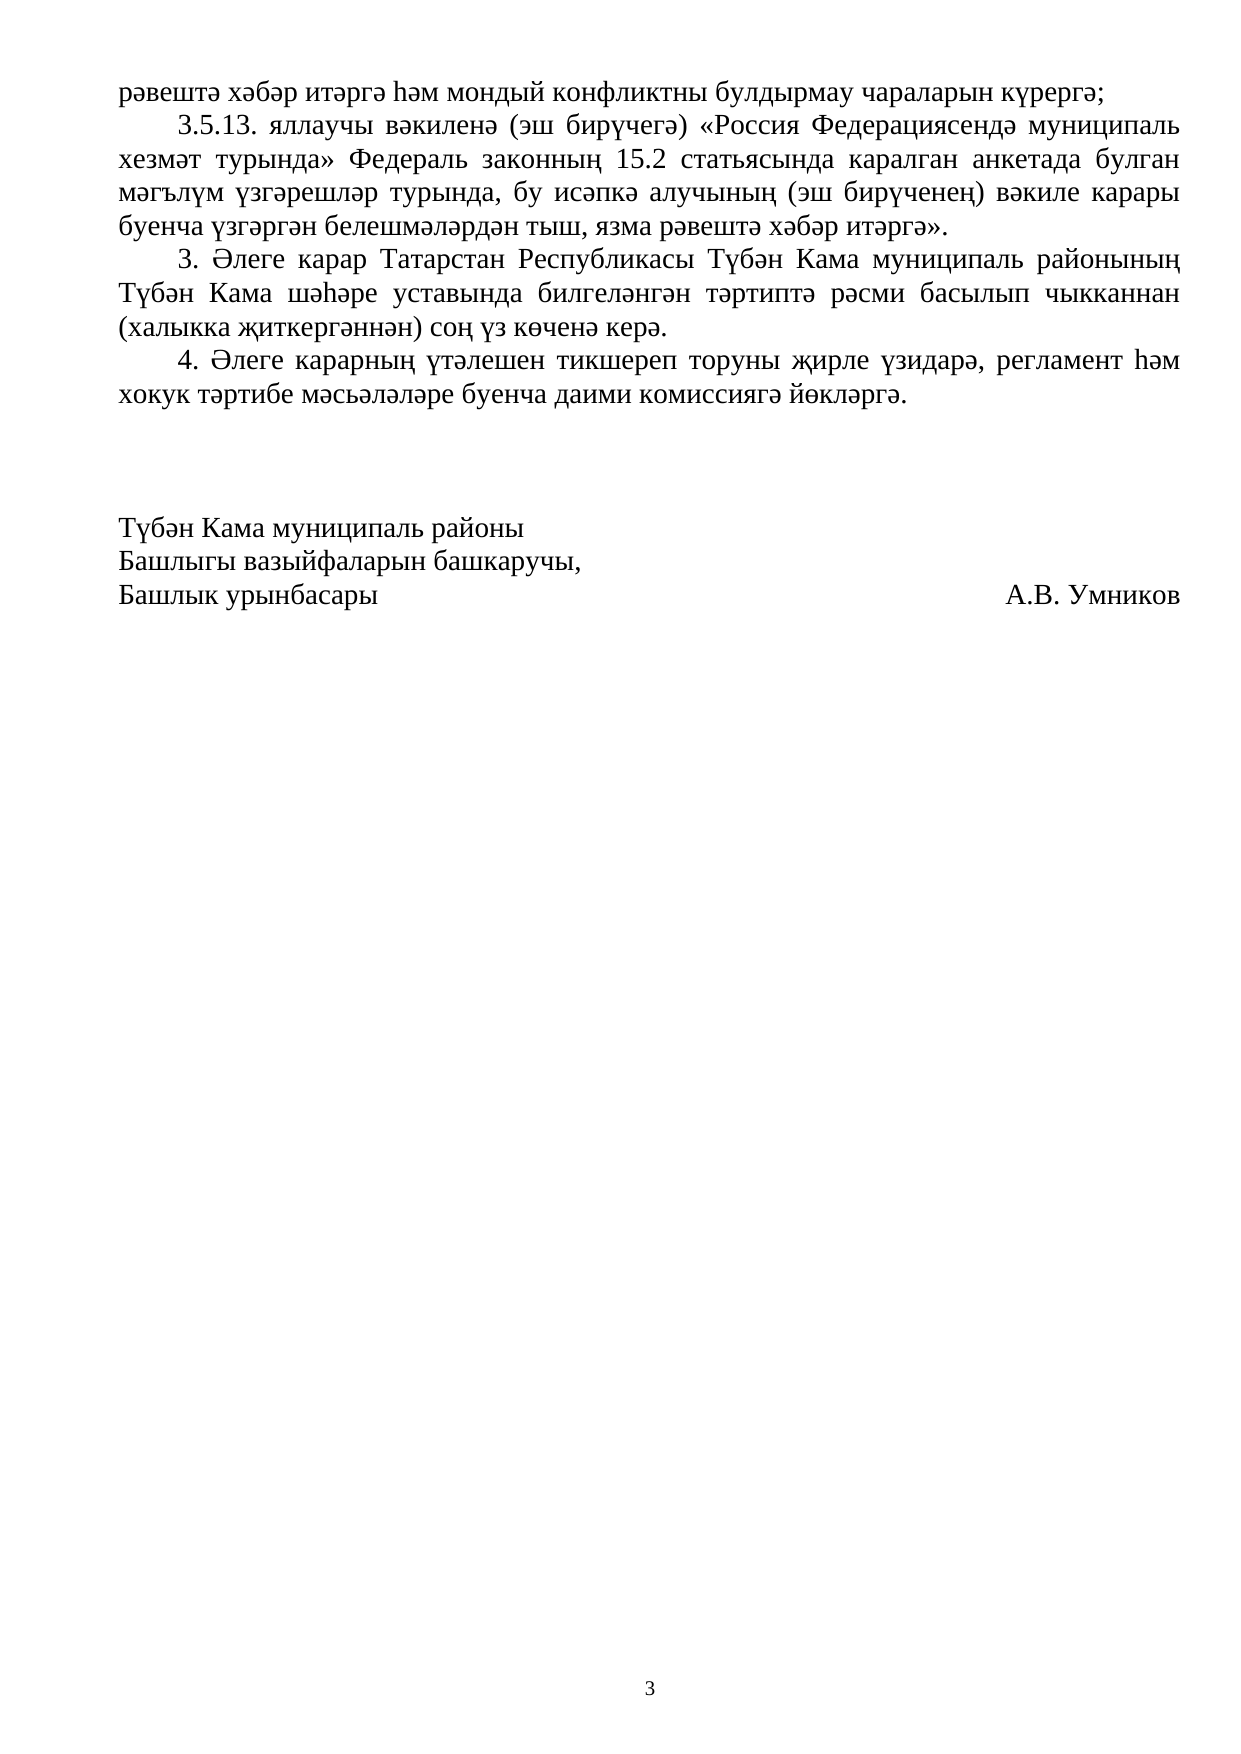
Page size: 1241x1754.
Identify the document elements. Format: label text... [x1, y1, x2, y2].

text 3. Әлеге карар Татарстан Республикасы Түбән Кама муниципаль районының Түбән Кама шәһәре уставында билгеләнгән тәртиптә рәсми басылып чыкканнан (халыкка җиткергәннән) соң үз көченә керә. [118, 242, 1181, 342]
text Башлык урынбасары А.В. Умников [118, 577, 1181, 611]
text 4. Әлеге карарның үтәлешен тикшереп торуны җирле үзидарә, регламент һәм хокук тәртибе мәсьәләләре буенча даими комиссиягә йөкләргә. [118, 342, 1181, 409]
text Түбән Кама муниципаль районы [118, 510, 1181, 543]
text 3.5.13. яллаучы вәкиленә (эш бирүчегә) «Россия Федерациясендә муниципаль хезмәт турында» Федераль законның 15.2 статьясында каралган анкетада булган мәгълүм үзгәрешләр турында, бу исәпкә алучының (эш бирүченең) вәкиле карары буенча үзгәргән белешмәләрдән тыш, язма рәвештә хәбәр итәргә». [118, 107, 1181, 242]
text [118, 74, 1181, 107]
text Башлыгы вазыйфаларын башкаручы, [118, 543, 1181, 577]
